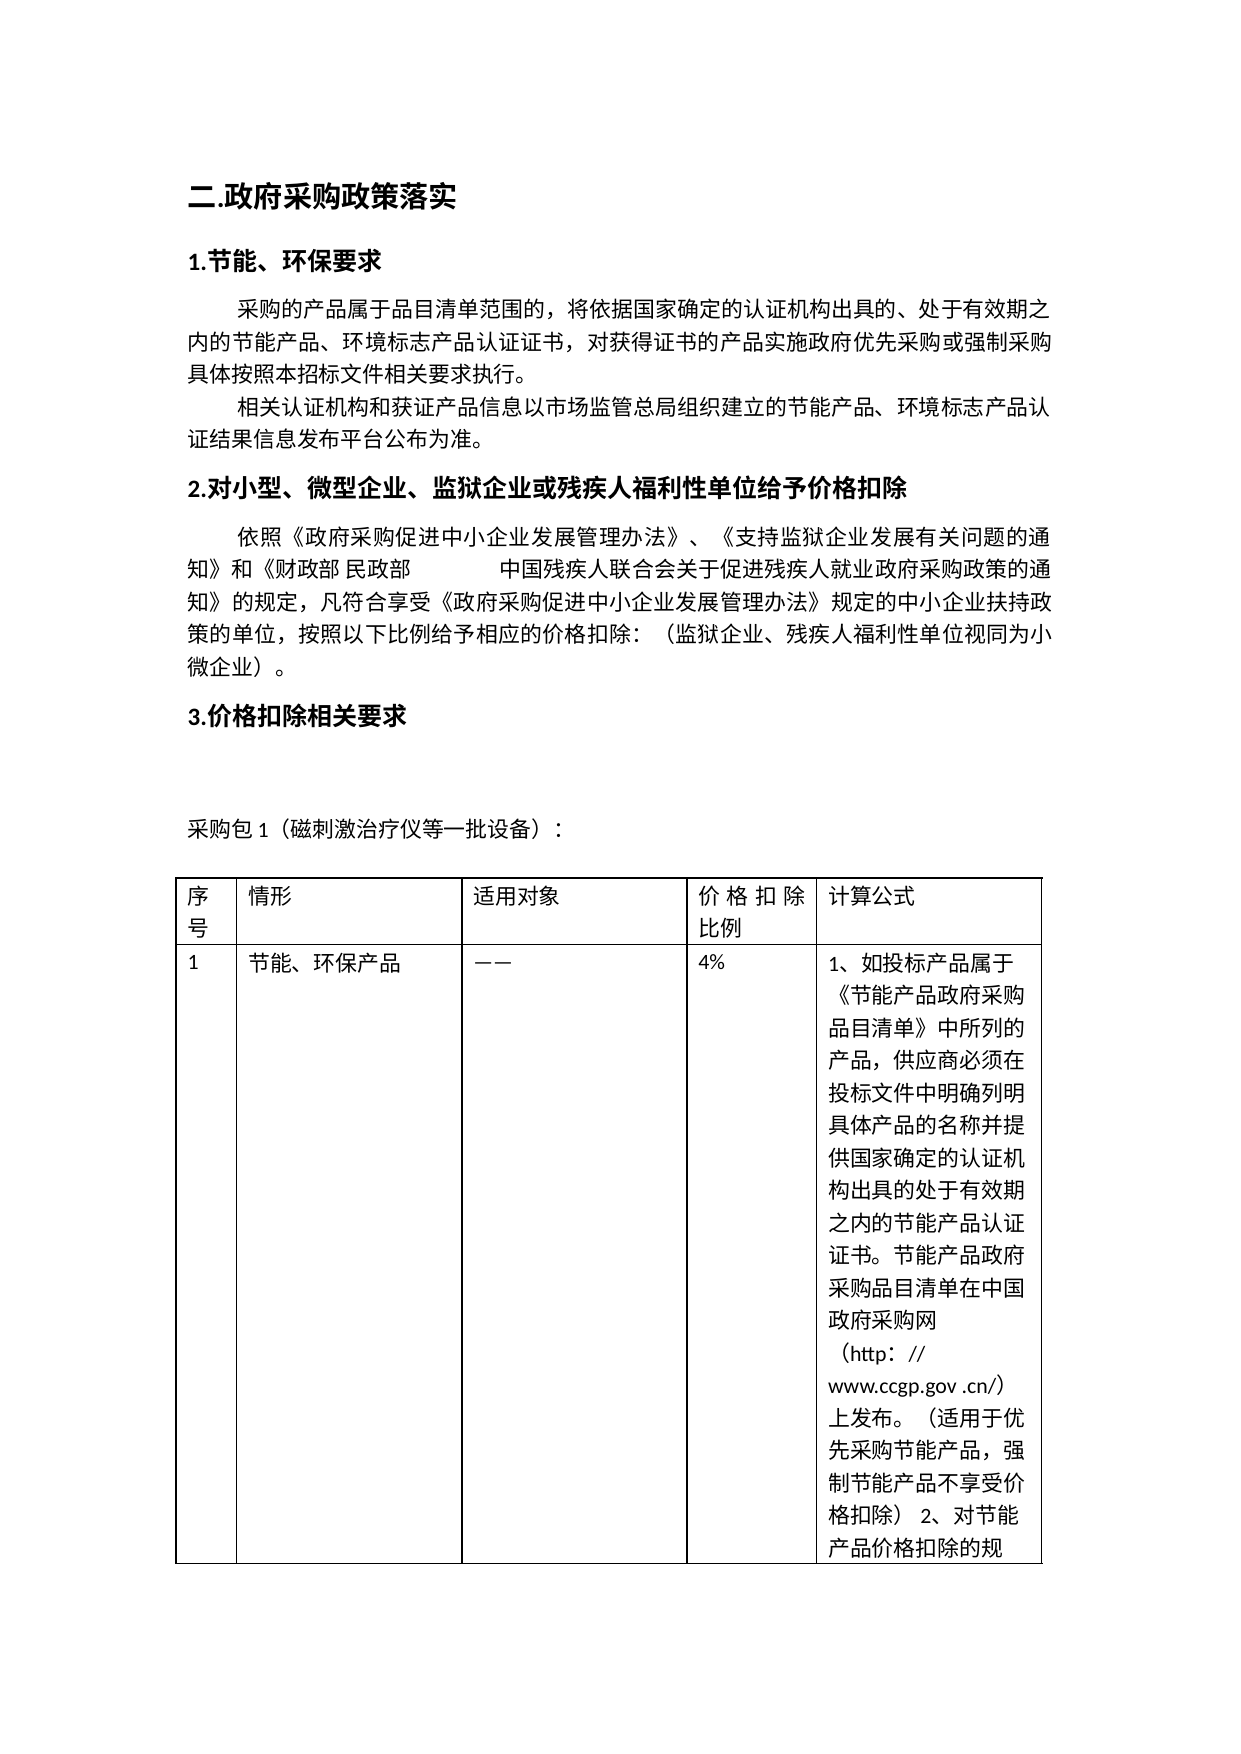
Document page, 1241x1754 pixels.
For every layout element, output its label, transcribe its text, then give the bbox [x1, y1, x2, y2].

table_header 序号 [177, 879, 236, 943]
table_header 价格扣除比例 [688, 879, 816, 943]
table_cell 4% [688, 945, 816, 1563]
table_header 情形 [237, 879, 461, 943]
text 2.对小型、微型企业、监狱企业或残疾人福利性单位给予价格扣除 [187, 454, 1053, 519]
table_header 适用对象 [463, 879, 686, 943]
text 1.节能、环保要求 [187, 227, 1053, 292]
table_header 计算公式 [817, 879, 1041, 943]
text 相关认证机构和获证产品信息以市场监管总局组织建立的节能产品、环境标志产品认证结果信息发布平台公布为准。 [187, 389, 1053, 454]
text 依照《政府采购促进中小企业发展管理办法》、《支持监狱企业发展有关问题的通知》和《财政部 民政部 中国残疾人联合会关于促进残疾人就业政府采购政策的通知》的规定，凡符合享受《政府采购促进中小企业发展管理办法》规定的中小企业扶持政策的单位，按照以下比例给予相应的价格扣除：（监狱企业、残疾人福利性单位视同为小、微企业）。 [187, 519, 1053, 682]
text 3.价格扣除相关要求 [187, 682, 1053, 747]
table_cell —— [463, 945, 686, 1563]
text 采购的产品属于品目清单范围的，将依据国家确定的认证机构出具的、处于有效期之内的节能产品、环境标志产品认证证书，对获得证书的产品实施政府优先采购或强制采购，具体按照本招标文件相关要求执行。 [187, 292, 1053, 389]
table_cell 1 [177, 945, 236, 1563]
text 二.政府采购政策落实 [187, 162, 1053, 227]
text 采购包1（磁刺激治疗仪等一批设备）： [187, 812, 1053, 844]
table_cell 节能、环保产品 [237, 945, 461, 1563]
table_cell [817, 945, 1041, 1563]
